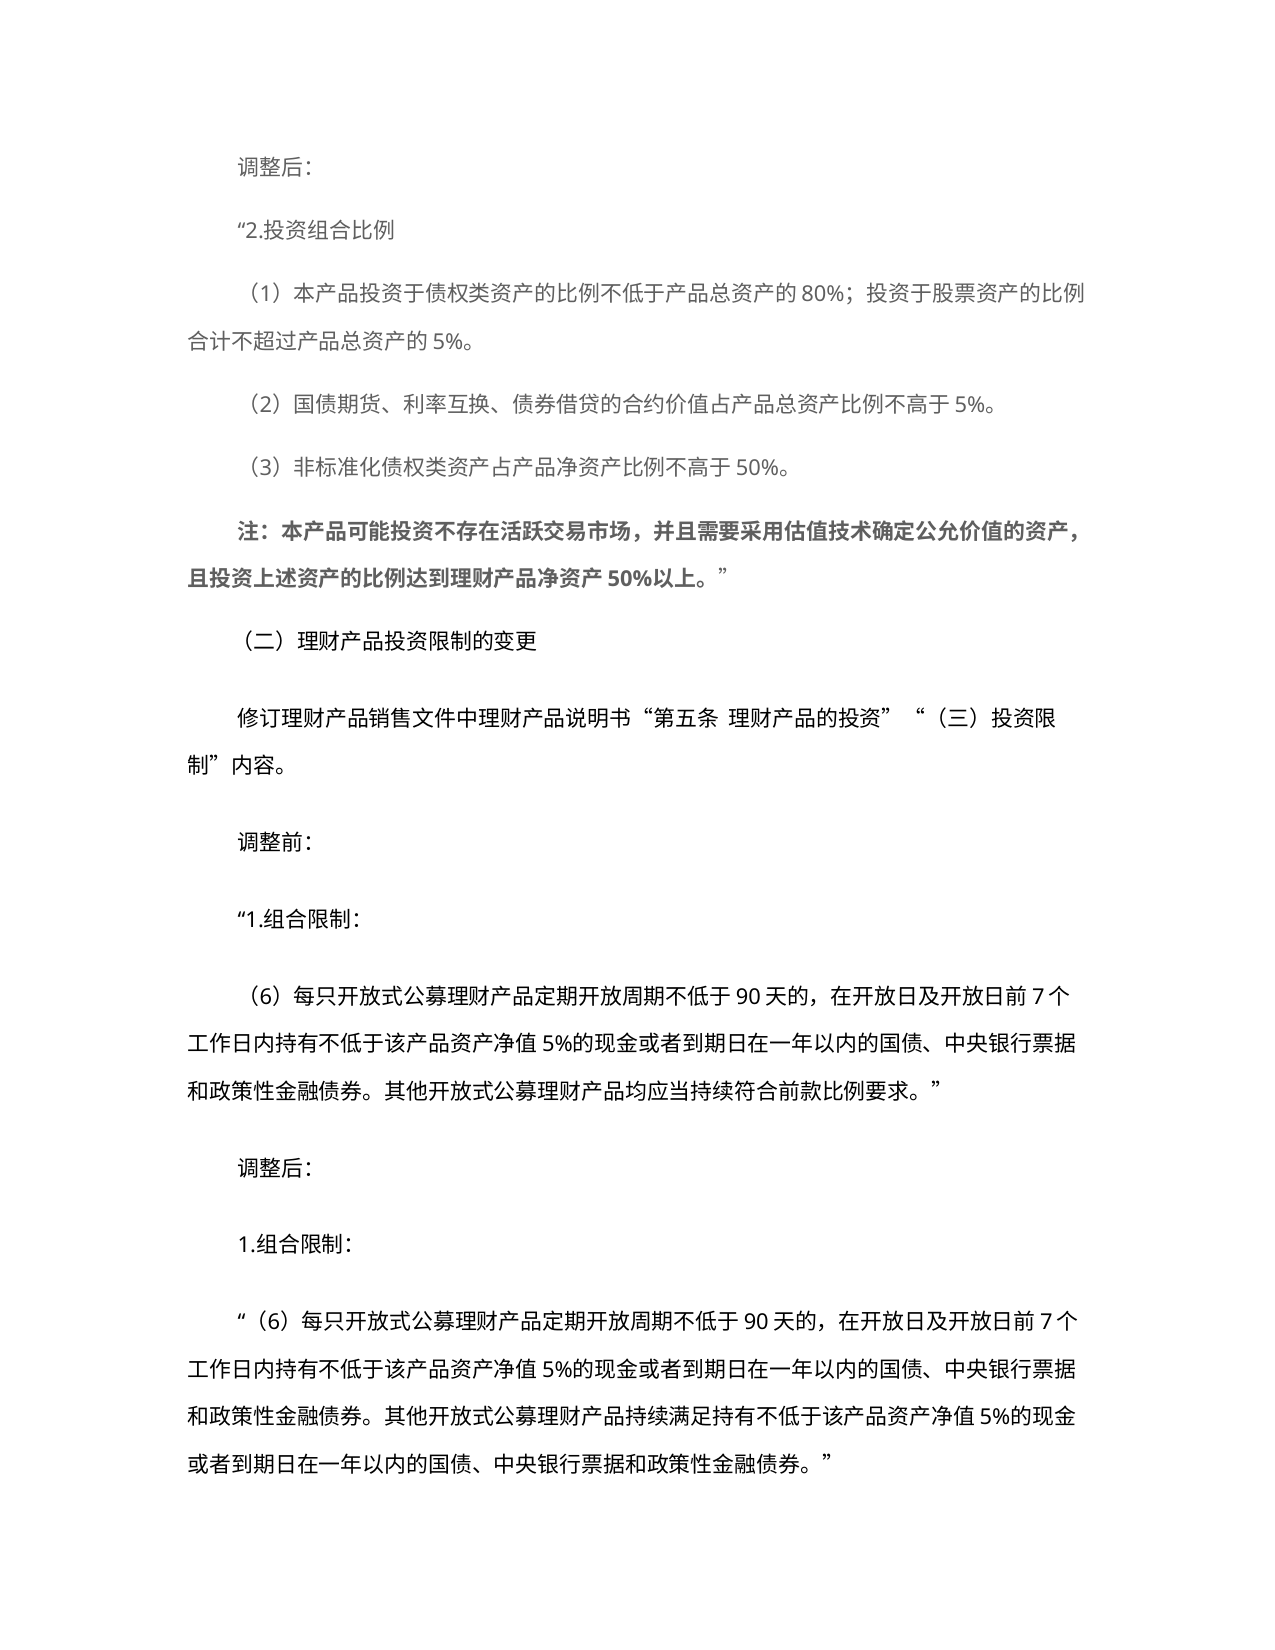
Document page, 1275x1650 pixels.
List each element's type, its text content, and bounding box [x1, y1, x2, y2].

text “2.投资组合比例 [187, 213, 1087, 245]
text （二）理财产品投资限制的变更 [187, 624, 1087, 656]
text （2）国债期货、利率互换、债券借贷的合约价值占产品总资产比例不高于5%。 [187, 387, 1087, 419]
text （3）非标准化债权类资产占产品净资产比例不高于50%。 [187, 450, 1087, 482]
text 调整后： [187, 1151, 1087, 1182]
text “1.组合限制： [187, 902, 1087, 934]
text 调整后： [187, 150, 1087, 182]
text （6）每只开放式公募理财产品定期开放周期不低于90天的，在开放日及开放日前7个工作日内持有不低于该产品资产净值5%的现金或者到期日在一年以内的国债、中央银行票据和政策性金融债券。其他开放式公募理财产品均应当持续符合前款比例要求。” [187, 979, 1087, 1106]
text 修订理财产品销售文件中理财产品说明书“第五条 理财产品的投资”“（三）投资限制”内容。 [187, 701, 1087, 780]
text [187, 276, 1087, 356]
text 注：本产品可能投资不存在活跃交易市场，并且需要采用估值技术确定公允价值的资产，且投资上述资产的比例达到理财产品净资产50%以上。” [187, 514, 1087, 593]
text 调整前： [187, 825, 1087, 857]
text 1.组合限制： [187, 1227, 1087, 1259]
text “（6）每只开放式公募理财产品定期开放周期不低于90天的，在开放日及开放日前7个工作日内持有不低于该产品资产净值5%的现金或者到期日在一年以内的国债、中央银行票据和政策性金融债券。其他开放式公募理财产品持续满足持有不低于该产品资产净值5%的现金或者到期日在一年以内的国债、中央银行票据和政策性金融债券。” [187, 1304, 1087, 1478]
